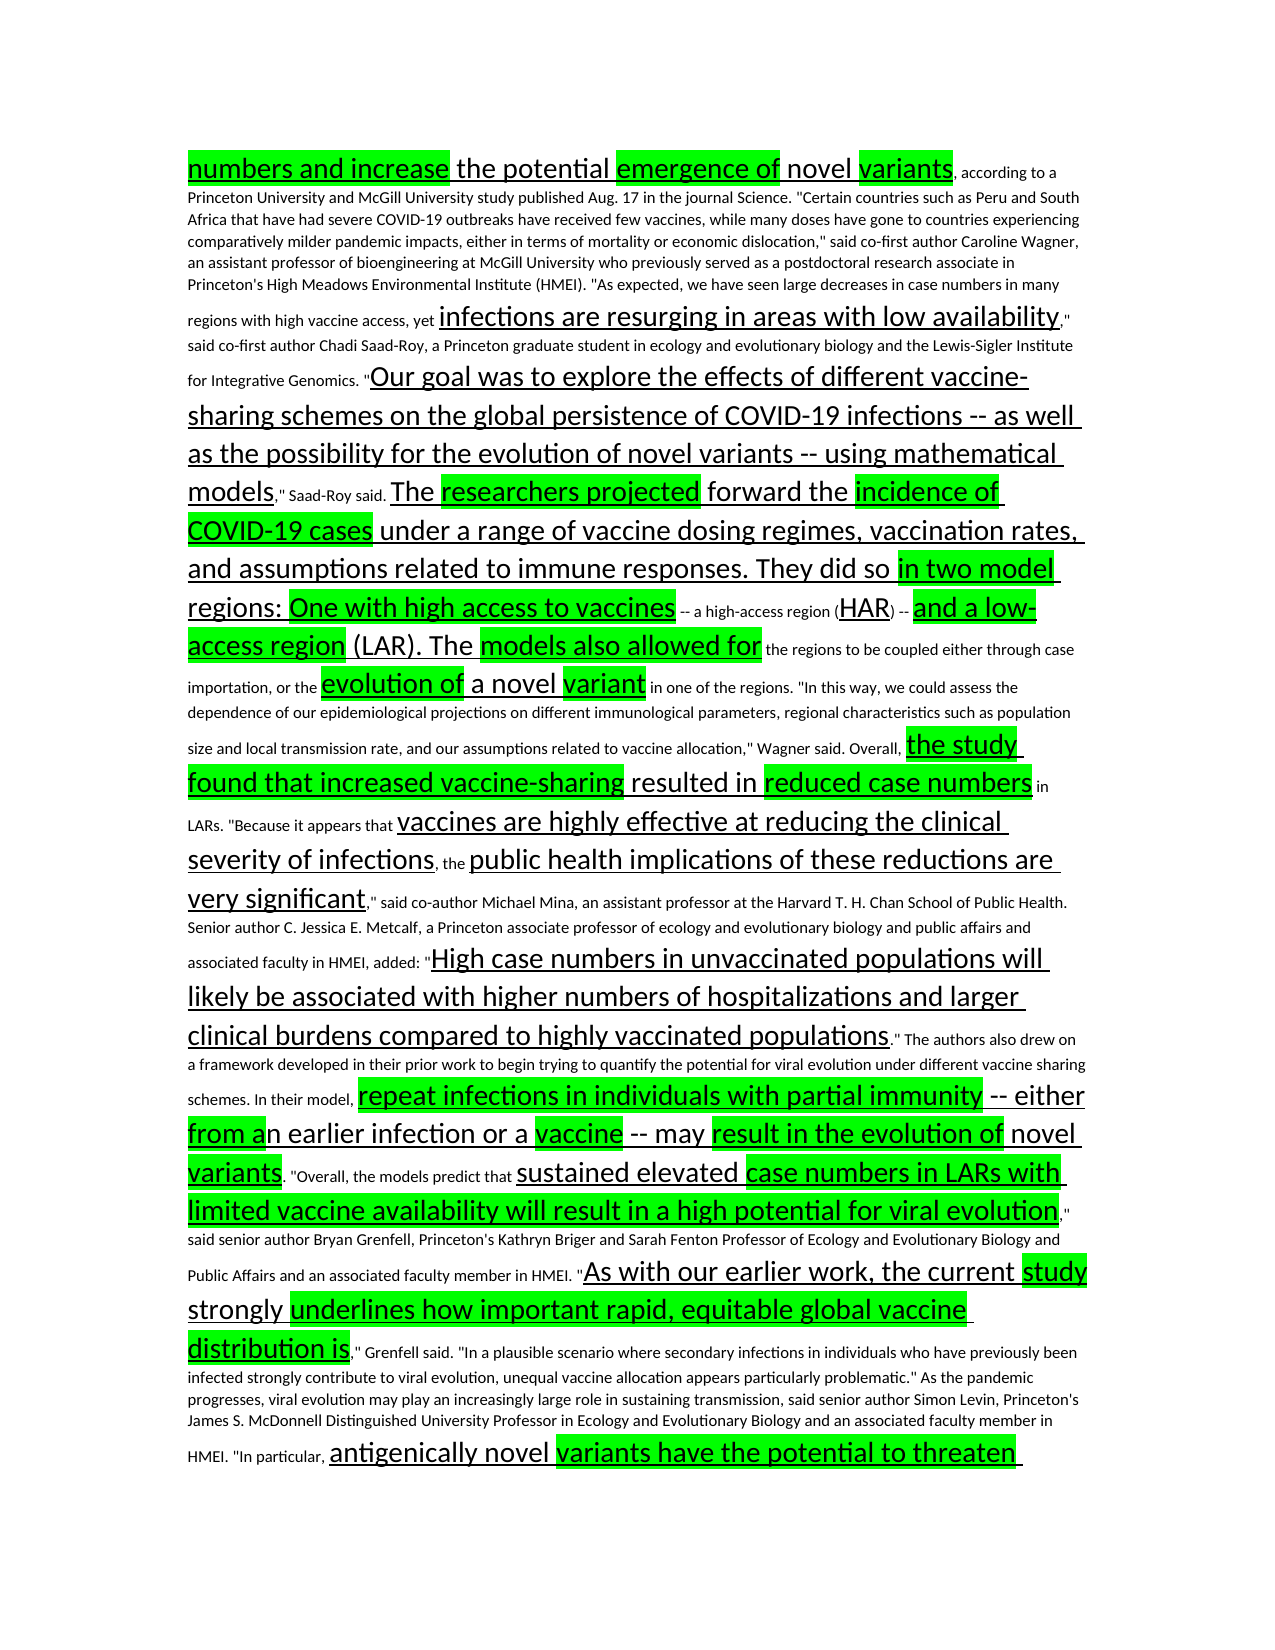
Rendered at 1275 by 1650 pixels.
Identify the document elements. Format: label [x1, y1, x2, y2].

text [187, 150, 1087, 1469]
